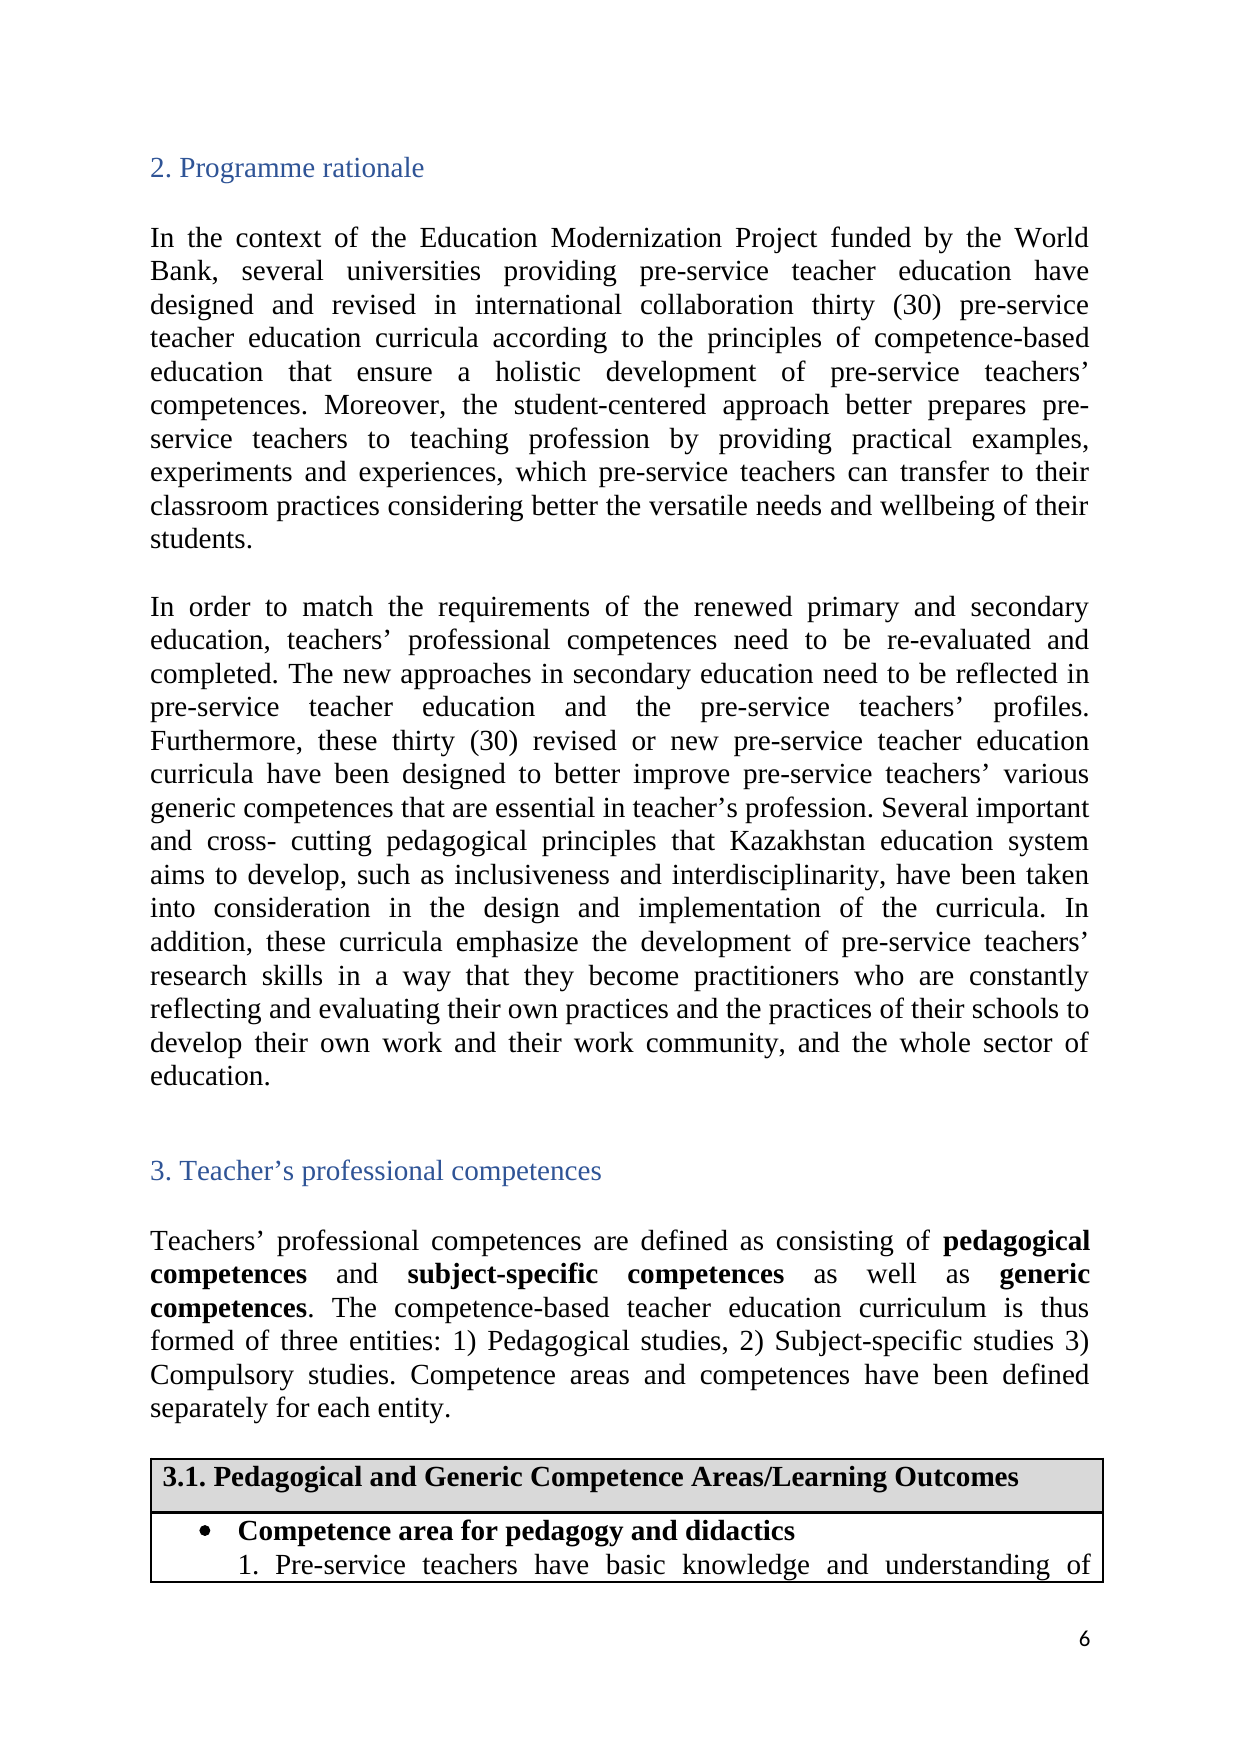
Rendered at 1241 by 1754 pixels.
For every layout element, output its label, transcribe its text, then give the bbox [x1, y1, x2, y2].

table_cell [152, 1514, 1102, 1581]
subtitle 3. Teacher’s professional competences [150, 1153, 1090, 1186]
table_header 3.1. Pedagogical and Generic Competence Areas/Learning Outcomes [152, 1460, 1102, 1511]
subtitle 2. Programme rationale [150, 150, 1090, 183]
text In the context of the Education Modernization Project funded by the World Bank, several universities providing pre-service teacher education have designed and revised in international collaboration thirty (30) pre-service teacher education curricula according to the principles of competence-based education that ensure a holistic development of pre-service teachers’ competences. Moreover, the student-centered approach better prepares pre-service teachers to teaching profession by providing practical examples, experiments and experiences, which pre-service teachers can transfer to their classroom practices considering better the versatile needs and wellbeing of their students. [150, 220, 1090, 555]
text In order to match the requirements of the renewed primary and secondary education, teachers’ professional competences need to be re-evaluated and completed. The new approaches in secondary education need to be reflected in pre-service teacher education and the pre-service teachers’ profiles. Furthermore, these thirty (30) revised or new pre-service teacher education curricula have been designed to better improve pre-service teachers’ various generic competences that are essential in teacher’s profession. Several important and cross- cutting pedagogical principles that Kazakhstan education system aims to develop, such as inclusiveness and interdisciplinarity, have been taken into consideration in the design and implementation of the curricula. In addition, these curricula emphasize the development of pre-service teachers’ research skills in a way that they become practitioners who are constantly reflecting and evaluating their own practices and the practices of their schools to develop their own work and their work community, and the whole sector of education. [150, 589, 1090, 1092]
text Teachers’ professional competences are defined as consisting of pedagogical competences and subject-specific competences as well as generic competences. The competence-based teacher education curriculum is thus formed of three entities: 1) Pedagogical studies, 2) Subject-specific studies 3) Compulsory studies. Competence areas and competences have been defined separately for each entity. [150, 1223, 1090, 1424]
